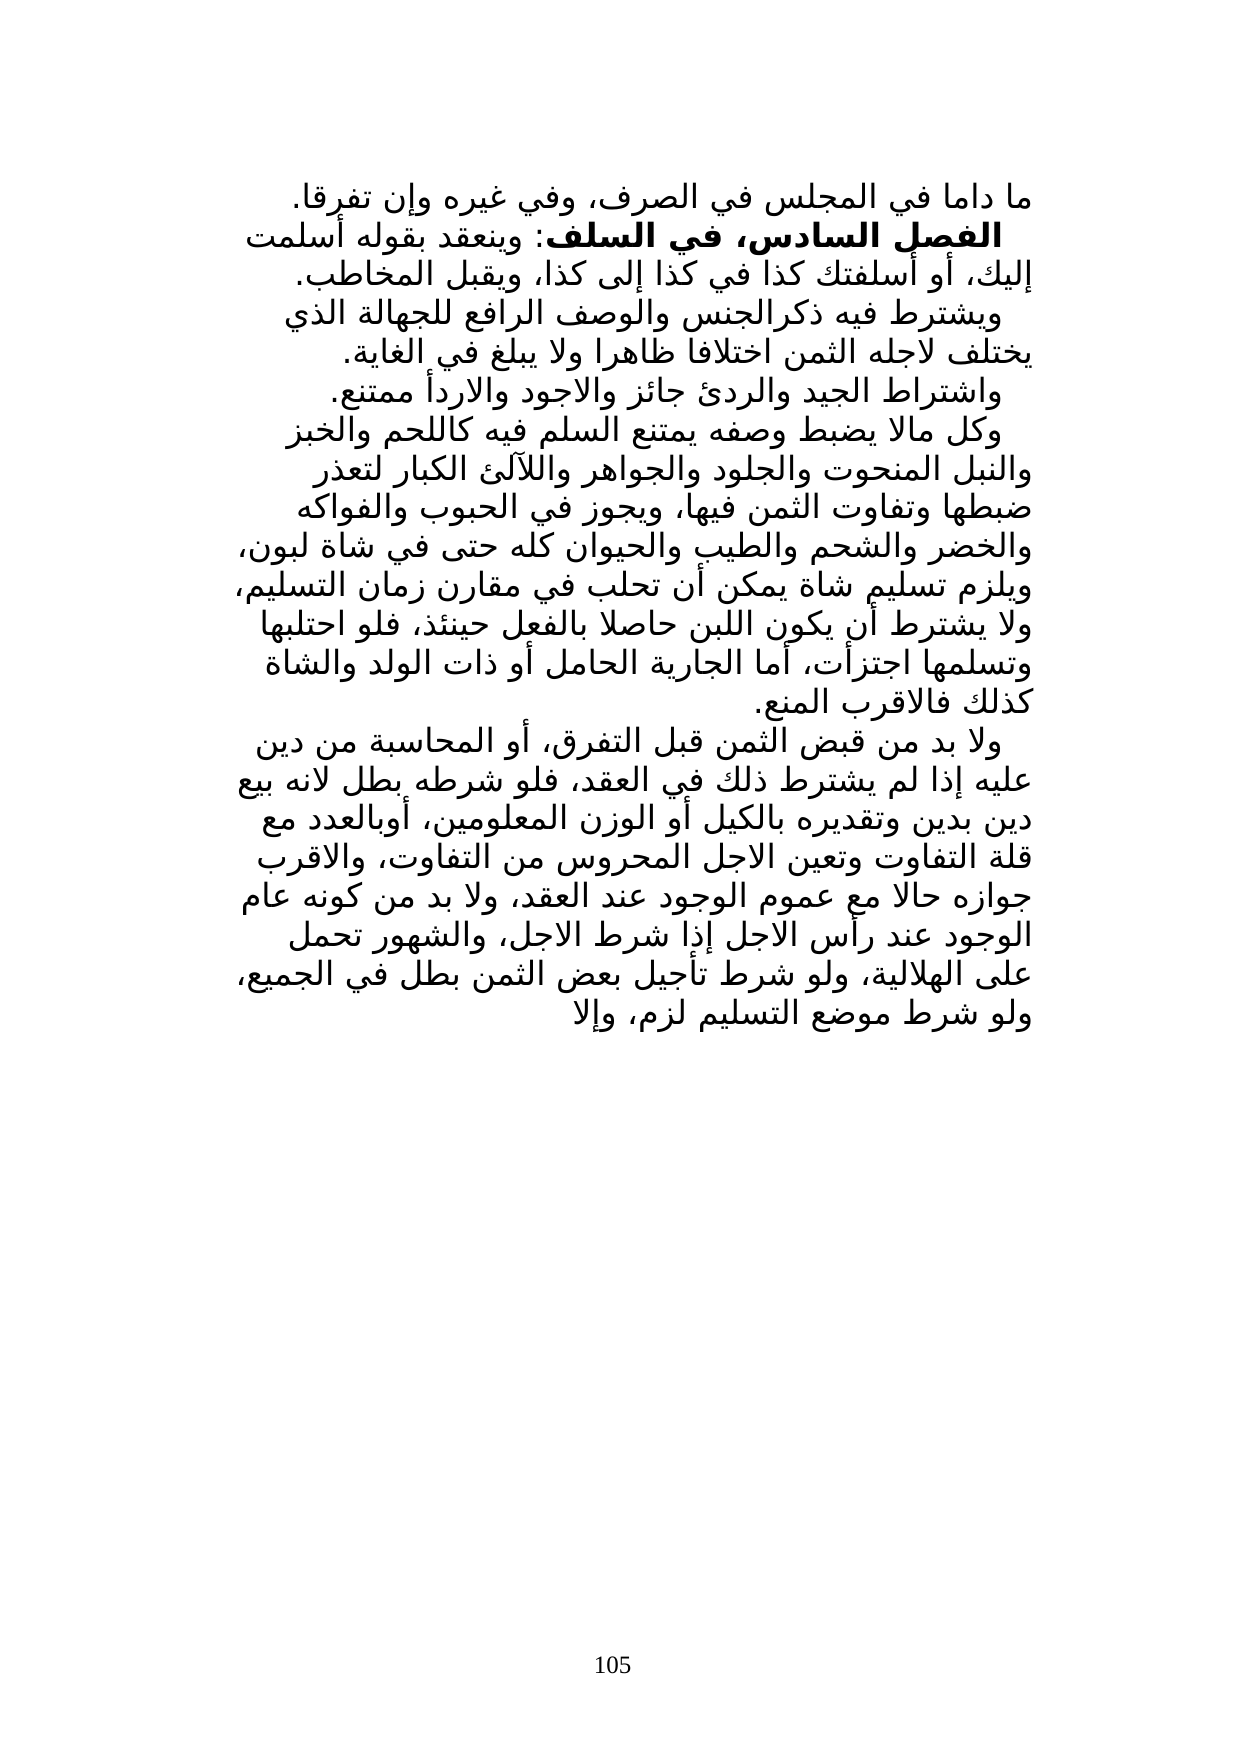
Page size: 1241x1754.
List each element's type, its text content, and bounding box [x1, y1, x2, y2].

text ويشترط فيه ذكرالجنس والوصف الرافع للجهالة الذي يختلف لاجله الثمن اختلافا ظاهرا ولا يبلغ في الغاية. [222, 294, 1033, 371]
text ولا بد من قبض الثمن قبل التفرق، أو المحاسبة من دين عليه إذا لم يشترط ذلك في العقد، فلو شرطه بطل لانه بيع دين بدين وتقديره بالكيل أو الوزن المعلومين، أوبالعدد مع قلة التفاوت وتعين الاجل المحروس من التفاوت، والاقرب جوازه حالا مع عموم الوجود عند العقد، ولا بد من كونه عام الوجود عند رأس الاجل إذا شرط الاجل، والشهور تحمل على الهلالية، ولو شرط تأجيل بعض الثمن بطل في الجميع، ولو شرط موضع التسليم لزم، وإلا [222, 721, 1033, 1032]
text واشتراط الجيد والردئ جائز والاجود والاردأ ممتنع. [222, 371, 1033, 410]
text الفصل السادس، في السلف: وينعقد بقوله أسلمت إليك، أو أسلفتك كذا في كذا إلى كذا، ويقبل المخاطب. [222, 216, 1033, 294]
text ما داما في المجلس في الصرف، وفي غيره وإن تفرقا. [222, 177, 1033, 216]
text وكل مالا يضبط وصفه يمتنع السلم فيه كاللحم والخبز والنبل المنحوت والجلود والجواهر واللآلئ الكبار لتعذر ضبطها وتفاوت الثمن فيها، ويجوز في الحبوب والفواكه والخضر والشحم والطيب والحيوان كله حتى في شاة لبون، ويلزم تسليم شاة يمكن أن تحلب في مقارن زمان التسليم، ولا يشترط أن يكون اللبن حاصلا بالفعل حينئذ، فلو احتلبها وتسلمها اجتزأت، أما الجارية الحامل أو ذات الولد والشاة كذلك فالاقرب المنع. [222, 410, 1033, 721]
